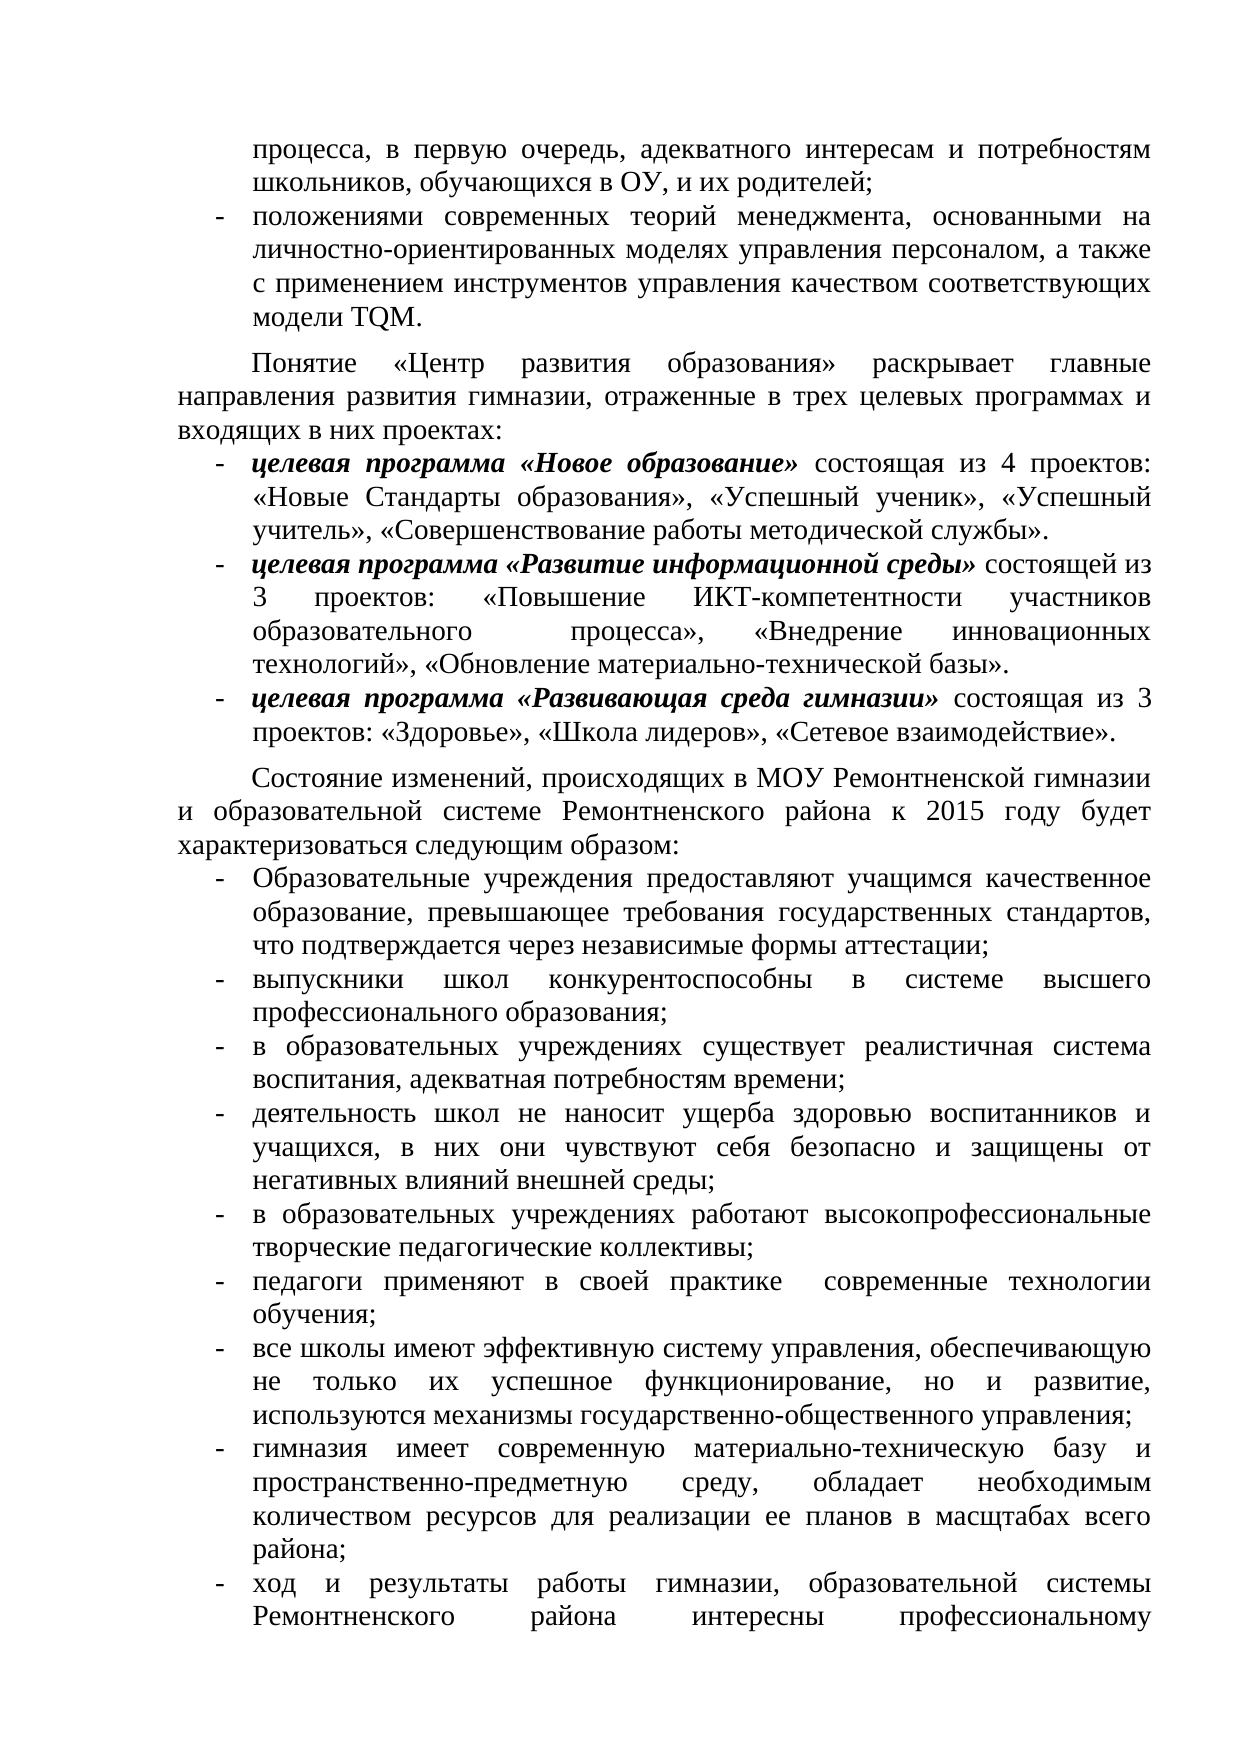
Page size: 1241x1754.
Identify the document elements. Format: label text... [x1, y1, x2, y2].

list выпускники школ конкурентоспособны в системе высшего профессионального образования; [215, 961, 1152, 1028]
list гимназия имеет современную материально-техническую базу и пространственно-предметную среду, обладает необходимым количеством ресурсов для реализации ее планов в масщтабах всего района; [215, 1431, 1152, 1565]
list Образовательные учреждения предоставляют учащимся качественное образование, превышающее требования государственных стандартов, что подтверждается через независимые формы аттестации; [215, 860, 1152, 961]
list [215, 131, 1152, 198]
list деятельность школ не наносит ущерба здоровью воспитанников и учащихся, в них они чувствуют себя безопасно и защищены от негативных влияний внешней среды; [215, 1095, 1152, 1196]
list целевая программа «Развивающая среда гимназии» состоящая из 3 проектов: «Здоровье», «Школа лидеров», «Сетевое взаимодействие». [215, 680, 1152, 747]
text Понятие «Центр развития образования» раскрывает главные направления развития гимназии, отраженные в трех целевых программах и входящих в них проектах: [177, 345, 1152, 445]
list педагоги применяют в своей практике современные технологии обучения; [215, 1263, 1152, 1330]
list все школы имеют эффективную систему управления, обеспечивающую не только их успешное функционирование, но и развитие, используются механизмы государственно-общественного управления; [215, 1330, 1152, 1431]
list в образовательных учреждениях существует реалистичная система воспитания, адекватная потребностям времени; [215, 1028, 1152, 1095]
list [215, 1565, 1152, 1632]
list целевая программа «Развитие информационной среды» состоящей из 3 проектов: «Повышение ИКТ-компетентности участников образовательного процесса», «Внедрение инновационных технологий», «Обновление материально-технической базы». [215, 546, 1152, 680]
list целевая программа «Новое образование» состоящая из 4 проектов: «Новые Стандарты образования», «Успешный ученик», «Успешный учитель», «Совершенствование работы методической службы». [215, 445, 1152, 546]
text Состояние изменений, происходящих в МОУ Ремонтненской гимназии и образовательной системе Ремонтненского района к 2015 году будет характеризоваться следующим образом: [177, 760, 1152, 860]
list положениями современных теорий менеджмента, основанными на личностно-ориентированных моделях управления персоналом, а также с применением инструментов управления качеством соответствующих модели TQM. [215, 198, 1152, 332]
list в образовательных учреждениях работают высокопрофессиональные творческие педагогические коллективы; [215, 1196, 1152, 1263]
